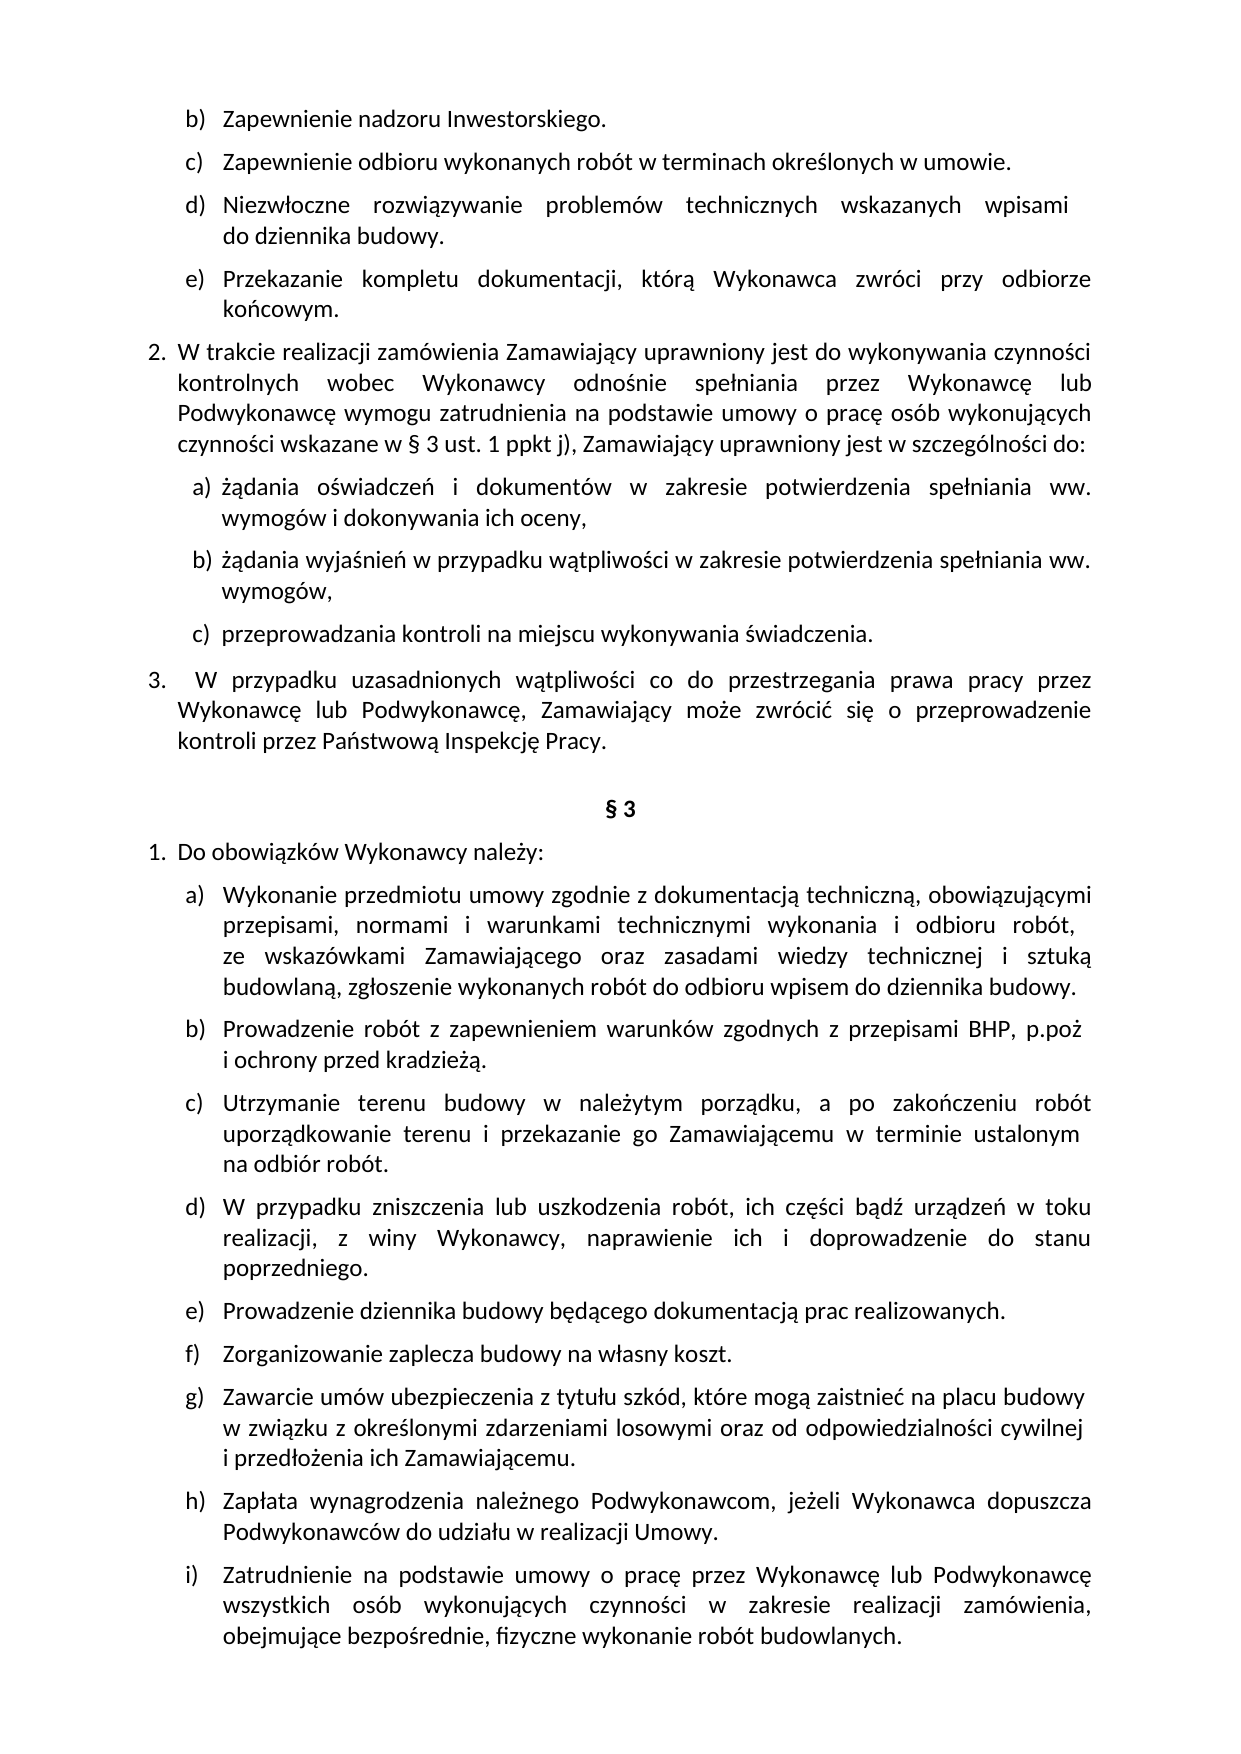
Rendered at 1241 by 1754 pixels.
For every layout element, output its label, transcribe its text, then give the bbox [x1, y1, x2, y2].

text 3. W przypadku uzasadnionych wątpliwości co do przestrzegania prawa pracy przez Wykonawcę lub Podwykonawcę, Zamawiający może zwrócić się o przeprowadzenie kontroli przez Państwową Inspekcję Pracy. [148, 664, 1093, 756]
list Zawarcie umów ubezpieczenia z tytułu szkód, które mogą zaistnieć na placu budowy w związku z określonymi zdarzeniami losowymi oraz od odpowiedzialności cywilnej i przedłożenia ich Zamawiającemu. [185, 1381, 1093, 1473]
list Zorganizowanie zaplecza budowy na własny koszt. [185, 1338, 1093, 1369]
list Prowadzenie robót z zapewnieniem warunków zgodnych z przepisami BHP, p.poż i ochrony przed kradzieżą. [185, 1014, 1093, 1075]
list Przekazanie kompletu dokumentacji, którą Wykonawca zwróci przy odbiorze końcowym. [185, 263, 1093, 324]
list Zapłata wynagrodzenia należnego Podwykonawcom, jeżeli Wykonawca dopuszcza Podwykonawców do udziału w realizacji Umowy. [185, 1485, 1093, 1546]
list Prowadzenie dziennika budowy będącego dokumentacją prac realizowanych. [185, 1295, 1093, 1326]
list Niezwłoczne rozwiązywanie problemów technicznych wskazanych wpisami do dziennika budowy. [185, 189, 1093, 251]
list Zapewnienie odbioru wykonanych robót w terminach określonych w umowie. [185, 146, 1093, 177]
list przeprowadzania kontroli na miejscu wykonywania świadczenia. [192, 618, 1093, 649]
list W przypadku zniszczenia lub uszkodzenia robót, ich części bądź urządzeń w toku realizacji, z winy Wykonawcy, naprawienie ich i doprowadzenie do stanu poprzedniego. [185, 1191, 1093, 1283]
list Wykonanie przedmiotu umowy zgodnie z dokumentacją techniczną, obowiązującymi przepisami, normami i warunkami technicznymi wykonania i odbioru robót, ze wskazówkami Zamawiającego oraz zasadami wiedzy technicznej i sztuką budowlaną, zgłoszenie wykonanych robót do odbioru wpisem do dziennika budowy. [185, 879, 1093, 1001]
list Utrzymanie terenu budowy w należytym porządku, a po zakończeniu robót uporządkowanie terenu i przekazanie go Zamawiającemu w terminie ustalonym na odbiór robót. [185, 1087, 1093, 1179]
list Zatrudnienie na podstawie umowy o pracę przez Wykonawcę lub Podwykonawcę wszystkich osób wykonujących czynności w zakresie realizacji zamówienia, obejmujące bezpośrednie, fizyczne wykonanie robót budowlanych. [185, 1559, 1093, 1651]
list żądania oświadczeń i dokumentów w zakresie potwierdzenia spełniania ww. wymogów i dokonywania ich oceny, [192, 471, 1093, 532]
list W trakcie realizacji zamówienia Zamawiający uprawniony jest do wykonywania czynności kontrolnych wobec Wykonawcy odnośnie spełniania przez Wykonawcę lub Podwykonawcę wymogu zatrudnienia na podstawie umowy o pracę osób wykonujących czynności wskazane w § 3 ust. 1 ppkt j), Zamawiający uprawniony jest w szczególności do: [148, 337, 1093, 459]
text § 3 [148, 793, 1093, 823]
list żądania wyjaśnień w przypadku wątpliwości w zakresie potwierdzenia spełniania ww. wymogów, [192, 545, 1093, 606]
list Do obowiązków Wykonawcy należy: [148, 836, 1093, 867]
list Zapewnienie nadzoru Inwestorskiego. [185, 103, 1093, 134]
